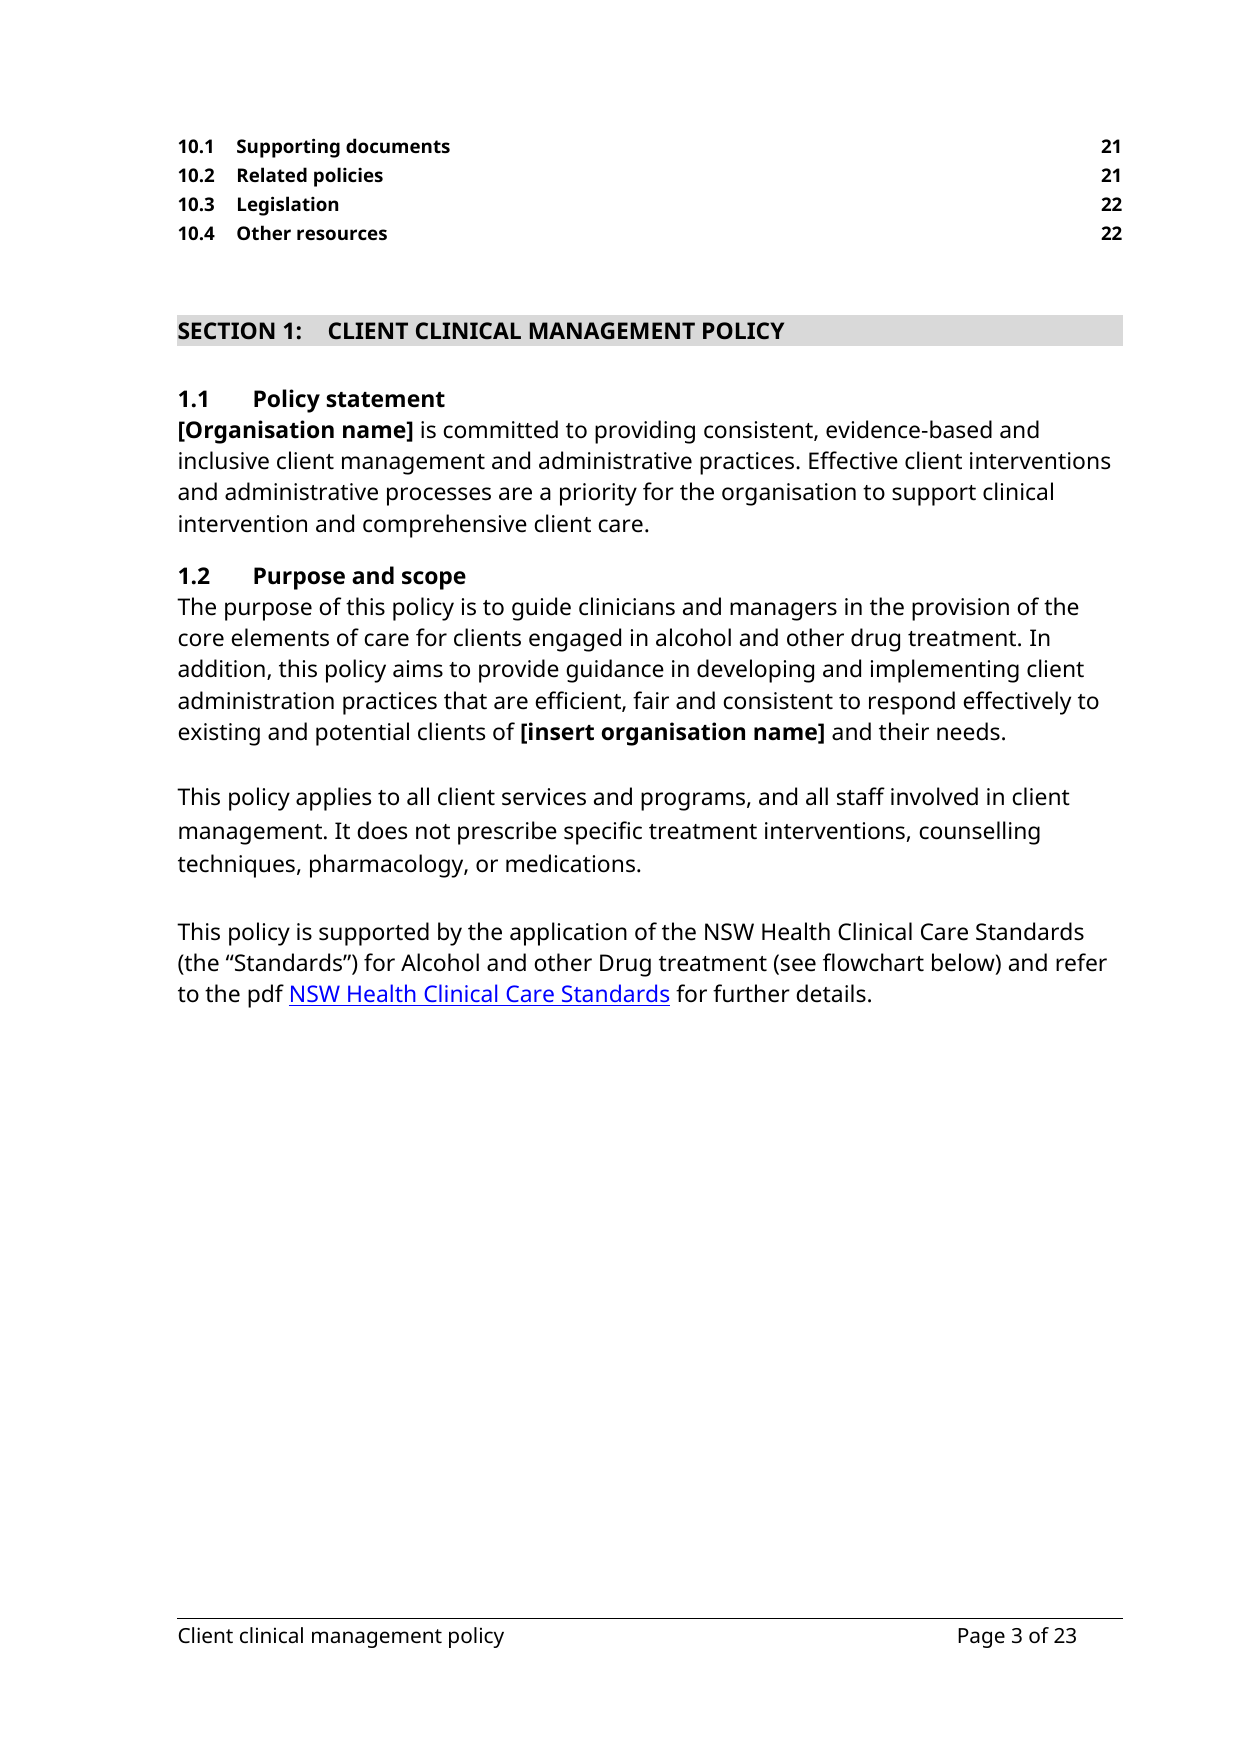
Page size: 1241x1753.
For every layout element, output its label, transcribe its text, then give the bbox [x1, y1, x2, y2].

subtitle SECTION 1: CLIENT CLINICAL MANAGEMENT POLICY [177, 315, 1123, 346]
text [Organisation name] is committed to providing consistent, evidence-based and inclusive client management and administrative practices. Effective client interventions and administrative processes are a priority for the organisation to support clinical intervention and comprehensive client care. [177, 414, 1123, 539]
text This policy is supported by the application of the NSW Health Clinical Care Standards (the “Standards”) for Alcohol and other Drug treatment (see flowchart below) and refer to the pdf NSW Health Clinical Care Standards for further details. [177, 916, 1123, 1010]
subtitle 1.2 Purpose and scope [177, 560, 1123, 591]
text The purpose of this policy is to guide clinicians and managers in the provision of the core elements of care for clients engaged in alcohol and other drug treatment. In addition, this policy aims to provide guidance in developing and implementing client administration practices that are efficient, fair and consistent to respond effectively to existing and potential clients of [insert organisation name] and their needs. [177, 591, 1123, 747]
text This policy applies to all client services and programs, and all staff involved in client management. It does not prescribe specific treatment interventions, counselling techniques, pharmacology, or medications. [177, 781, 1123, 880]
subtitle 1.1 Policy statement [177, 383, 1123, 414]
